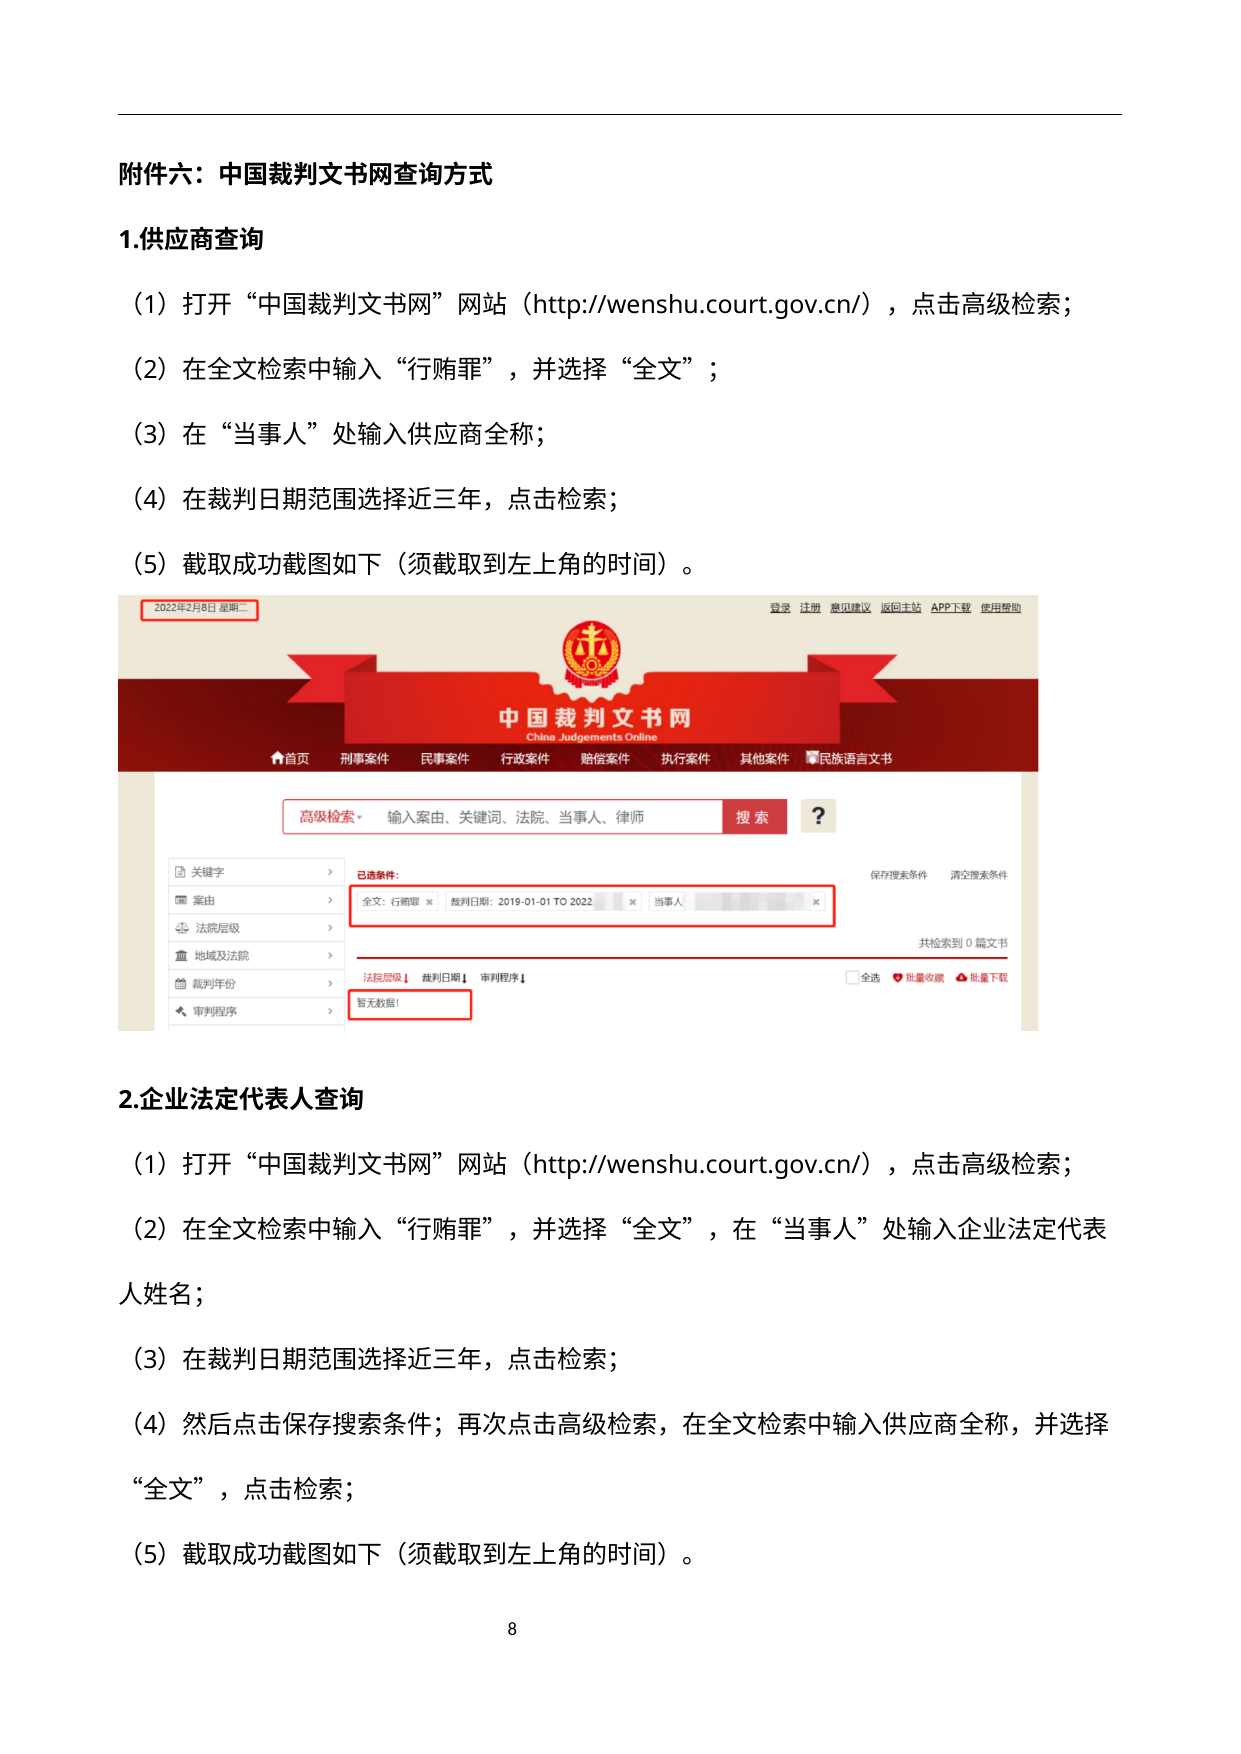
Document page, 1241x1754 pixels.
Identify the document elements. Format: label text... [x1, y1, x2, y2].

text 2.企业法定代表人查询 [118, 1065, 1122, 1130]
picture [118, 595, 1039, 1031]
text （5）截取成功截图如下（须截取到左上角的时间）。 [118, 530, 1122, 595]
text （2）在全文检索中输入“行贿罪”，并选择“全文”，在“当事人”处输入企业法定代表人姓名； [118, 1195, 1122, 1325]
text （3）在“当事人”处输入供应商全称； [118, 400, 1122, 465]
text （4）然后点击保存搜索条件；再次点击高级检索，在全文检索中输入供应商全称，并选择“全文”，点击检索； [118, 1390, 1122, 1520]
text （3）在裁判日期范围选择近三年，点击检索； [118, 1325, 1122, 1390]
text （4）在裁判日期范围选择近三年，点击检索； [118, 465, 1122, 530]
text （5）截取成功截图如下（须截取到左上角的时间）。 [118, 1520, 1122, 1585]
text （1）打开“中国裁判文书网”网站（http://wenshu.court.gov.cn/），点击高级检索； [118, 270, 1122, 335]
text 附件六：中国裁判文书网查询方式 [118, 140, 1122, 205]
text （2）在全文检索中输入“行贿罪”，并选择“全文”； [118, 335, 1122, 400]
text （1）打开“中国裁判文书网”网站（http://wenshu.court.gov.cn/），点击高级检索； [118, 1130, 1122, 1195]
text 1.供应商查询 [118, 205, 1122, 270]
